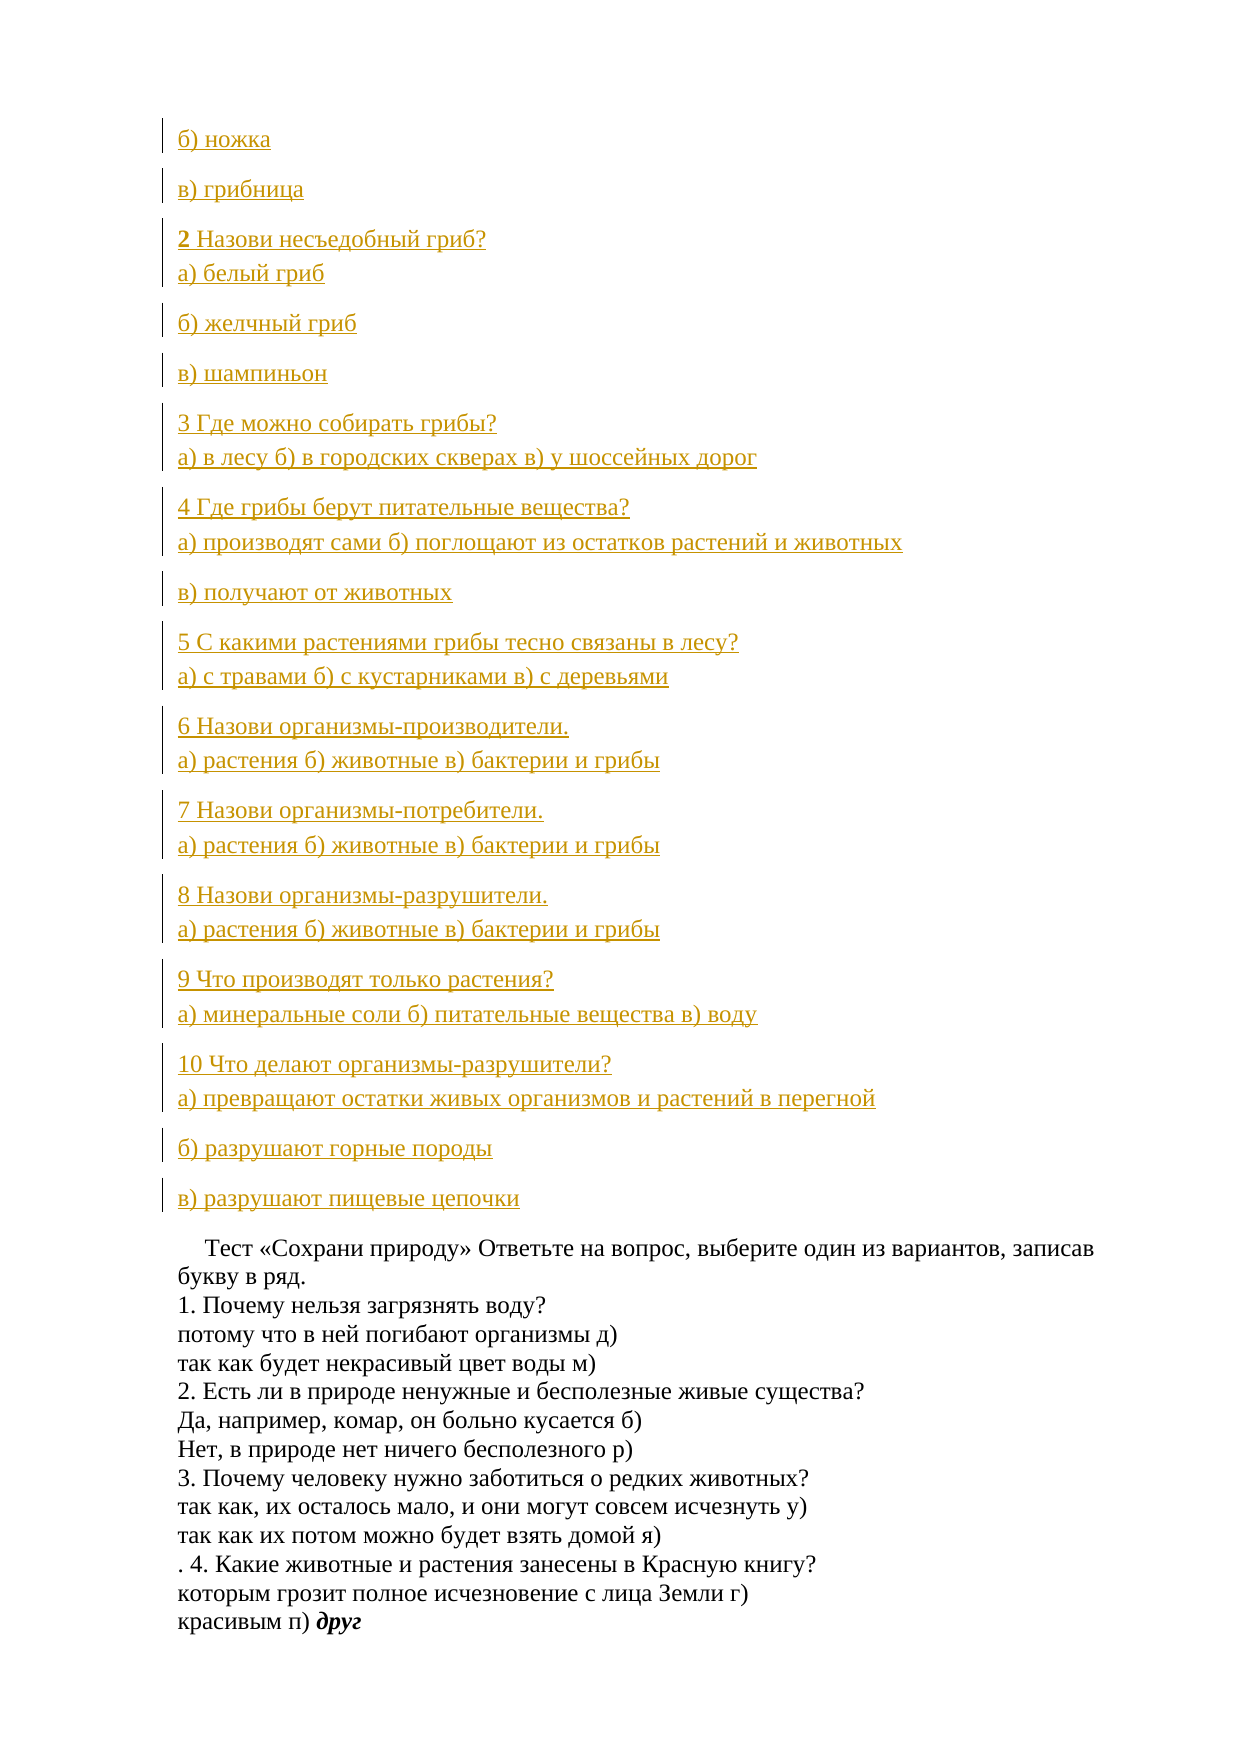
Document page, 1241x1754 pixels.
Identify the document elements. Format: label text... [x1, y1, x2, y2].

text Нет, в природе нет ничего бесполезного р) [177, 1434, 1152, 1463]
text которым грозит полное исчезновение с лица Земли г) [177, 1578, 1152, 1606]
text 1. Почему нельзя загрязнять воду? [177, 1290, 1152, 1319]
text так как их потом можно будет взять домой я) [177, 1520, 1152, 1549]
text . 4. Какие животные и растения занесены в Красную книгу? [177, 1549, 1152, 1578]
text 2. Есть ли в природе ненужные и бесполезные живые существа? [177, 1376, 1152, 1405]
text так как, их осталось мало, и они могут совсем исчезнуть у) [177, 1491, 1152, 1520]
text так как будет некрасивый цвет воды м) [177, 1348, 1152, 1376]
text Да, например, комар, он больно кусается б) [177, 1405, 1152, 1434]
text Тест «Сохрани природу» Ответьте на вопрос, выберите один из вариантов, записав букву в ряд. [177, 1233, 1152, 1290]
text 3. Почему человеку нужно заботиться о редких животных? [177, 1463, 1152, 1491]
text красивым п) друг [177, 1606, 1152, 1635]
text потому что в ней погибают организмы д) [177, 1319, 1152, 1348]
